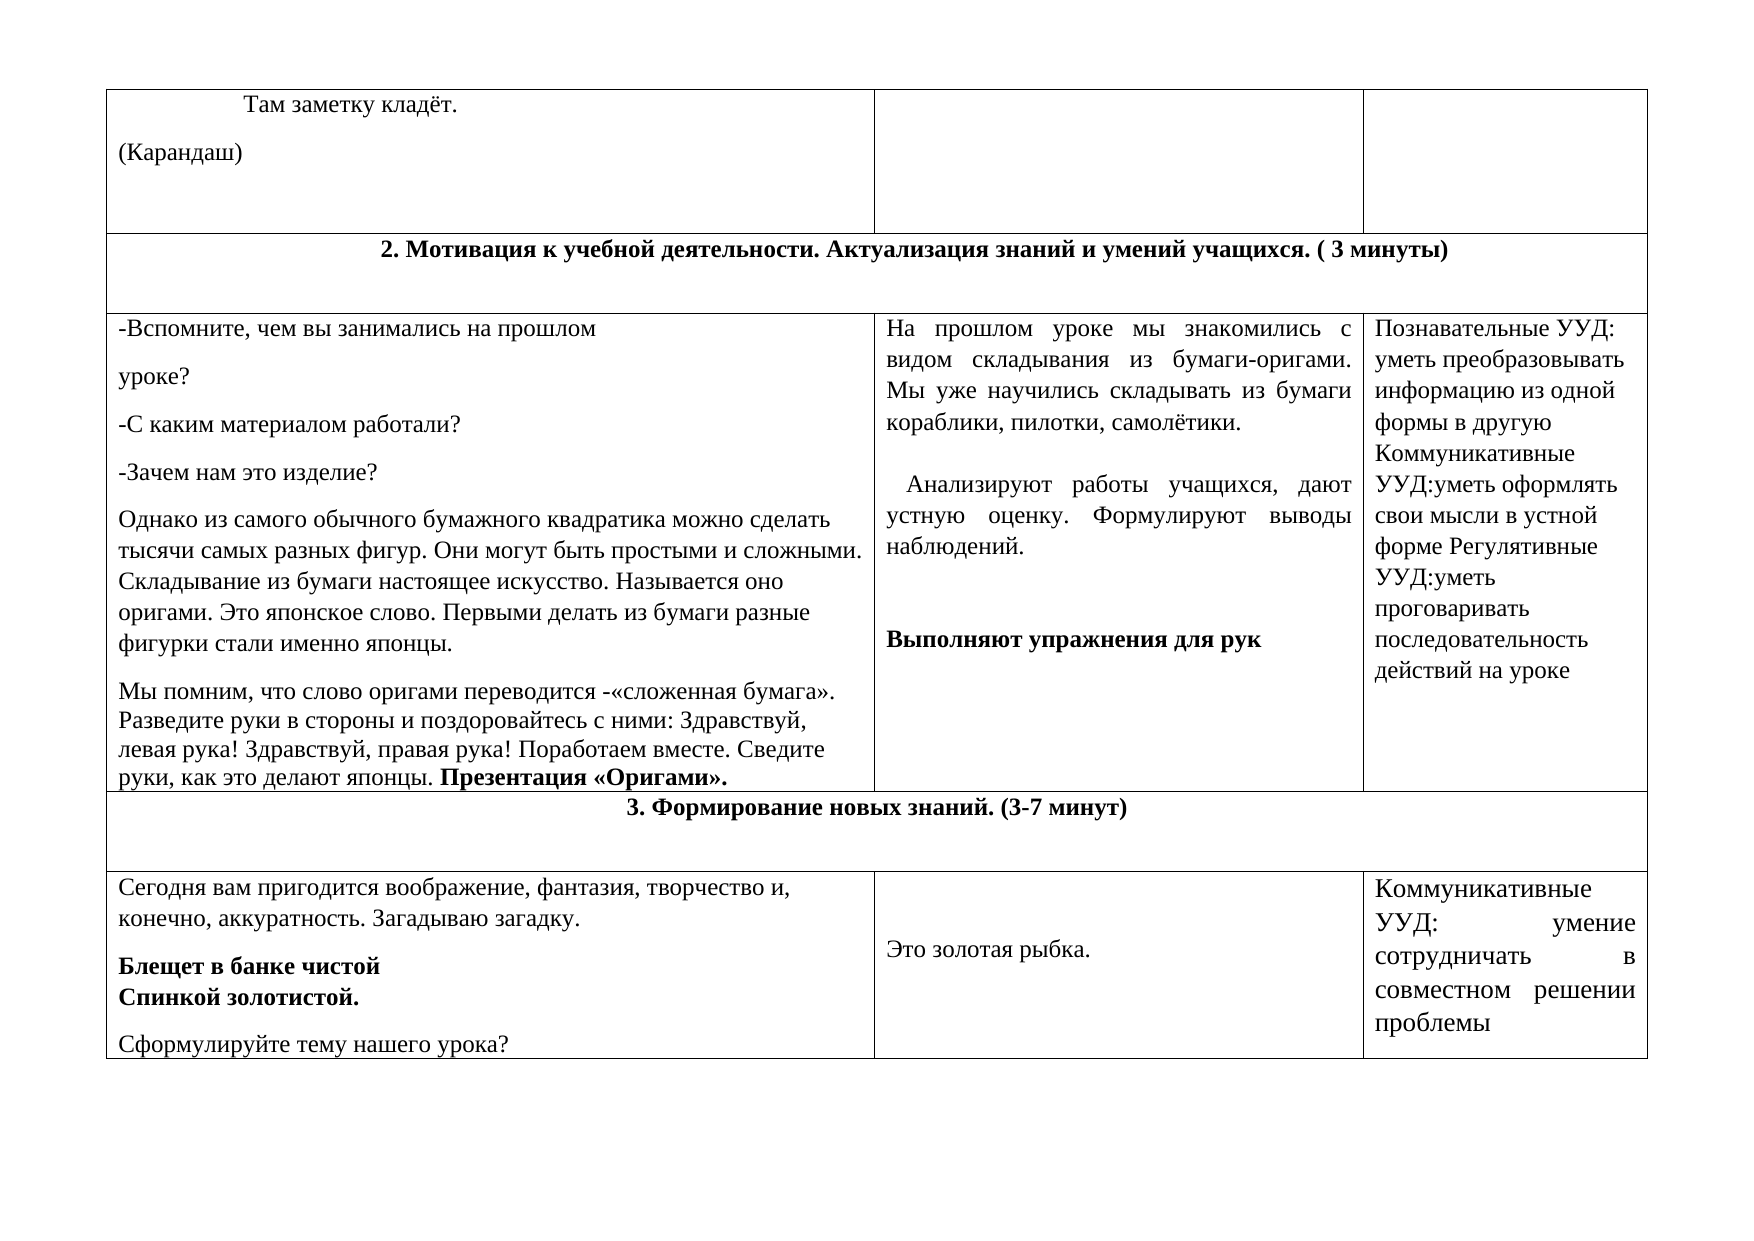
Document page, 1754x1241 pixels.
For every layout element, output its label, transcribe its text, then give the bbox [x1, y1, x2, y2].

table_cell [875, 872, 1363, 1058]
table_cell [107, 872, 874, 1058]
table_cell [1364, 872, 1647, 1058]
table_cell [1364, 90, 1647, 233]
table_cell -Вспомните, чем вы занимались на прошлом уроке? -С каким материалом работали? -Зачем нам это изделие? Однако из самого обычного бумажного квадратика можно сделать тысячи самых разных фигур. Они могут быть простыми и сложными. Складывание из бумаги настоящее искусство. Называется оно оригами. Это японское слово. Первыми делать из бумаги разные фигурки стали именно японцы. Мы помним, что слово оригами переводится -«сложенная бумага». Разведите руки в стороны и поздоровайтесь с ними: Здравствуй, левая рука! Здравствуй, правая рука! Поработаем вместе. Сведите руки, как это делают японцы. Презентация «Оригами». [107, 314, 874, 791]
table_cell На прошлом уроке мы знакомились с видом складывания из бумаги-оригами. Мы уже научились складывать из бумаги кораблики, пилотки, самолётики. Анализируют работы учащихся, дают устную оценку. Формулируют выводы наблюдений. Выполняют упражнения для рук [875, 314, 1363, 791]
table_cell Познавательные УУД: уметь преобразовывать информацию из одной формы в другую Коммуникативные УУД:уметь оформлять свои мысли в устной форме Регулятивные УУД:уметь проговаривать последовательность действий на уроке [1364, 314, 1647, 791]
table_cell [107, 90, 874, 233]
table_cell 3. Формирование новых знаний. (3-7 минут) [107, 792, 1647, 871]
table_cell 2. Мотивация к учебной деятельности. Актуализация знаний и умений учащихся. ( 3 минуты) [107, 234, 1647, 312]
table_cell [875, 90, 1363, 233]
